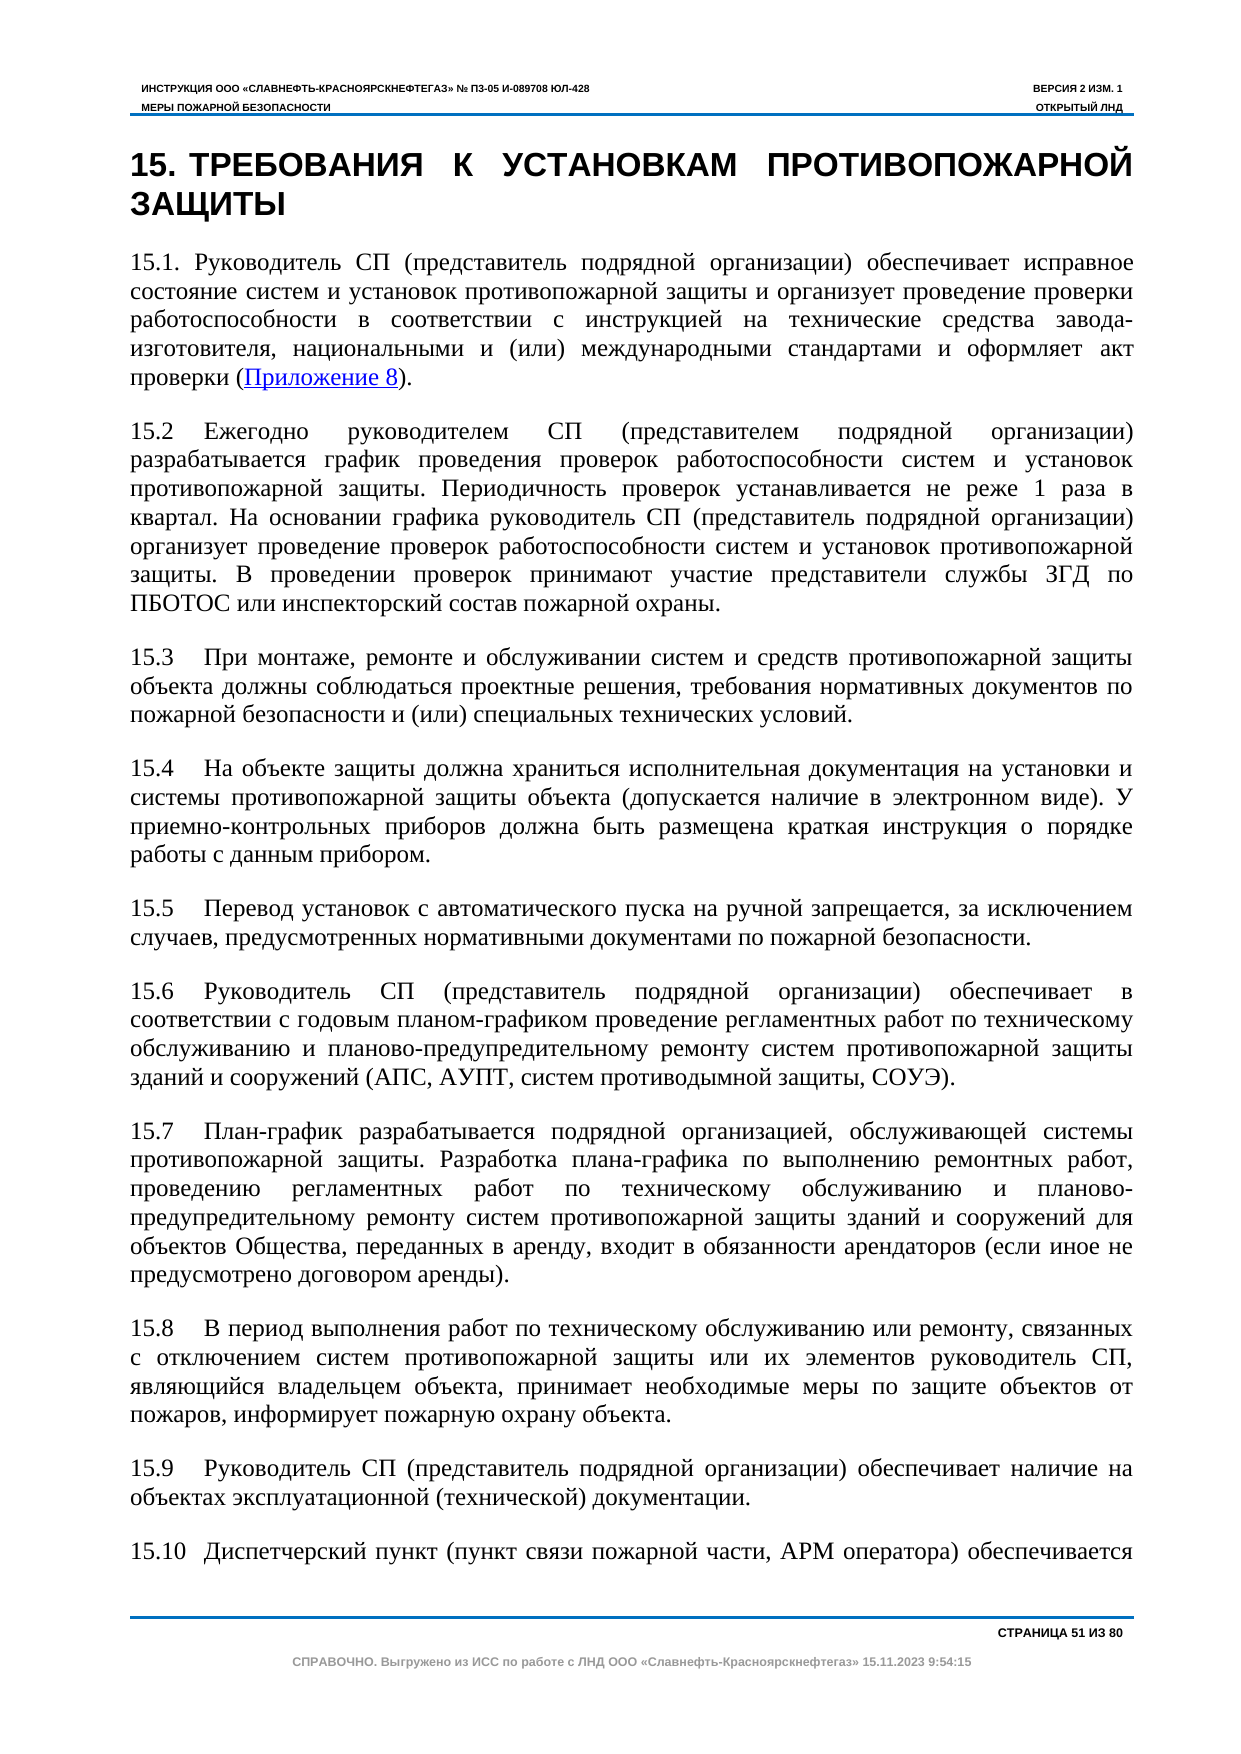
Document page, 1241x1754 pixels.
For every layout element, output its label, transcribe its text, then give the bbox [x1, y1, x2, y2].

list На объекте защиты должна храниться исполнительная документация на установки и системы противопожарной защиты объекта (допускается наличие в электронном виде). У приемно-контрольных приборов должна быть размещена краткая инструкция о порядке работы с данным прибором. [130, 753, 1134, 868]
list Руководитель СП (представитель подрядной организации) обеспечивает в соответствии с годовым планом-графиком проведение регламентных работ по техническому обслуживанию и планово-предупредительному ремонту систем противопожарной защиты зданий и сооружений (АПС, АУПТ, систем противодымной защиты, СОУЭ). [130, 976, 1134, 1091]
list При монтаже, ремонте и обслуживании систем и средств противопожарной защиты объекта должны соблюдаться проектные решения, требования нормативных документов по пожарной безопасности и (или) специальных технических условий. [130, 642, 1134, 728]
list В период выполнения работ по техническому обслуживанию или ремонту, связанных с отключением систем противопожарной защиты или их элементов руководитель СП, являющийся владельцем объекта, принимает необходимые меры по защите объектов от пожаров, информирует пожарную охрану объекта. [130, 1313, 1134, 1428]
subtitle ТРЕБОВАНИЯ К УСТАНОВКАМ ПРОТИВОПОЖАРНОЙ ЗАЩИТЫ [130, 145, 1134, 222]
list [130, 1536, 1134, 1564]
list Перевод установок с автоматического пуска на ручной запрещается, за исключением случаев, предусмотренных нормативными документами по пожарной безопасности. [130, 893, 1134, 951]
list План-график разрабатывается подрядной организацией, обслуживающей системы противопожарной защиты. Разработка плана-графика по выполнению ремонтных работ, проведению регламентных работ по техническому обслуживанию и планово-предупредительному ремонту систем противопожарной защиты зданий и сооружений для объектов Общества, переданных в аренду, входит в обязанности арендаторов (если иное не предусмотрено договором аренды). [130, 1116, 1134, 1288]
list Руководитель СП (представитель подрядной организации) обеспечивает наличие на объектах эксплуатационной (технической) документации. [130, 1453, 1134, 1511]
list Ежегодно руководителем СП (представителем подрядной организации) разрабатывается график проведения проверок работоспособности систем и установок противопожарной защиты. Периодичность проверок устанавливается не реже 1 раза в квартал. На основании графика руководитель СП (представитель подрядной организации) организует проведение проверок работоспособности систем и установок противопожарной защиты. В проведении проверок принимают участие представители службы ЗГД по ПБОТОС или инспекторский состав пожарной охраны. [130, 416, 1134, 617]
